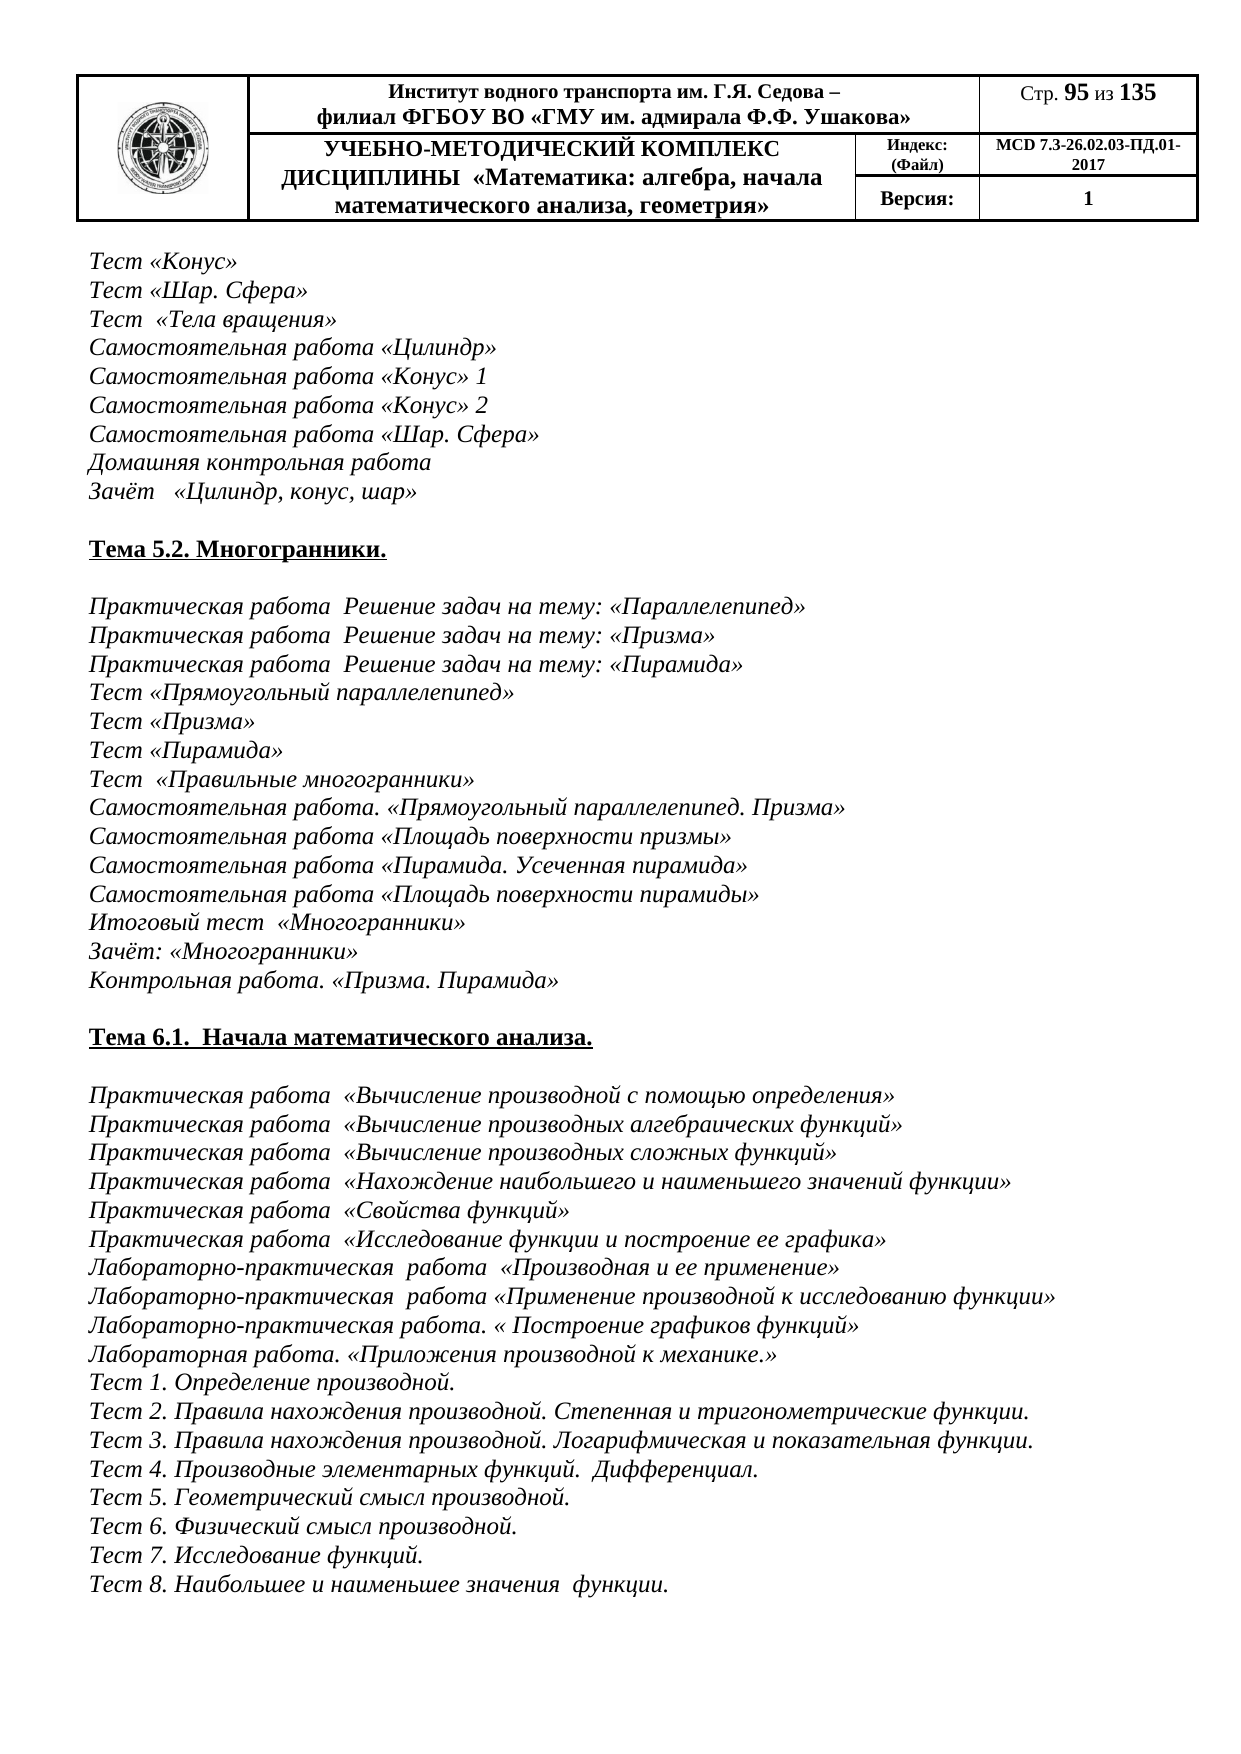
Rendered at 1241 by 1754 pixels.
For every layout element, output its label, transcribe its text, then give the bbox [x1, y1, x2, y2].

text Тест 3. Правила нахождения производной. Логарифмическая и показательная функции. [89, 1425, 1152, 1454]
text Контрольная работа. «Призма. Пирамида» [89, 965, 1152, 994]
text Самостоятельная работа «Площадь поверхности пирамиды» [89, 879, 1152, 907]
subtitle Самостоятельная работа «Цилиндр» [89, 332, 1152, 361]
subtitle Практическая работа «Вычисление производных сложных функций» [89, 1137, 1152, 1166]
text Самостоятельная работа. «Прямоугольный параллелепипед. Призма» [89, 792, 1152, 821]
text Лабораторная работа. «Приложения производной к механике.» [89, 1339, 1152, 1367]
text Тема 6.1. Начала математического анализа. [89, 1022, 1152, 1051]
text Лабораторно-практическая работа. « Построение графиков функций» [89, 1310, 1152, 1339]
subtitle Практическая работа «Вычисление производных алгебраических функций» [89, 1109, 1152, 1137]
text Самостоятельная работа «Площадь поверхности призмы» [89, 821, 1152, 850]
subtitle Тест «Прямоугольный параллелепипед» [89, 677, 1152, 706]
text Тест 6. Физический смысл производной. [89, 1511, 1152, 1540]
text Практическая работа «Нахождение наибольшего и наименьшего значений функции» [89, 1166, 1152, 1195]
subtitle Практическая работа «Исследование функции и построение ее графика» [89, 1224, 1152, 1252]
text Практическая работа Решение задач на тему: «Параллелепипед» [89, 591, 1152, 620]
text Зачёт: «Многогранники» [89, 936, 1152, 965]
subtitle Практическая работа Решение задач на тему: «Призма» [89, 620, 1152, 649]
text Самостоятельная работа «Конус» 1 [89, 361, 1152, 390]
subtitle Практическая работа «Свойства функций» [89, 1195, 1152, 1224]
subtitle Тест «Правильные многогранники» [89, 764, 1152, 792]
text Тест 5. Геометрический смысл производной. [89, 1482, 1152, 1511]
text Самостоятельная работа «Пирамида. Усеченная пирамида» [89, 850, 1152, 879]
text Домашняя контрольная работа [89, 447, 1152, 476]
text Тест «Конус» [89, 246, 1152, 275]
subtitle Самостоятельная работа «Шар. Сфера» [89, 419, 1152, 447]
text Лабораторно-практическая работа «Производная и ее применение» [89, 1252, 1152, 1281]
text Тест 7. Исследование функций. [89, 1540, 1152, 1569]
text Тест «Шар. Сфера» [89, 275, 1152, 304]
text Тест 1. Определение производной. [89, 1367, 1152, 1396]
text Самостоятельная работа «Конус» 2 [89, 390, 1152, 419]
text Лабораторно-практическая работа «Применение производной к исследованию функции» [89, 1281, 1152, 1310]
text Тест 8. Наибольшее и наименьшее значения функции. [89, 1569, 1152, 1597]
text Тема 5.2. Многогранники. [89, 534, 1152, 562]
subtitle Тест 4. Производные элементарных функций. Дифференциал. [89, 1454, 1152, 1482]
text Тест 2. Правила нахождения производной. Степенная и тригонометрические функции. [89, 1396, 1152, 1425]
subtitle Тест «Тела вращения» [89, 304, 1152, 332]
subtitle Тест «Призма» [89, 706, 1152, 735]
picture [117, 102, 209, 194]
subtitle Практическая работа «Вычисление производной с помощью определения» [89, 1080, 1152, 1109]
text Практическая работа Решение задач на тему: «Пирамида» [89, 649, 1152, 677]
text Итоговый тест «Многогранники» [89, 907, 1152, 936]
text Зачёт «Цилиндр, конус, шар» [89, 476, 1152, 505]
subtitle Тест «Пирамида» [89, 735, 1152, 764]
